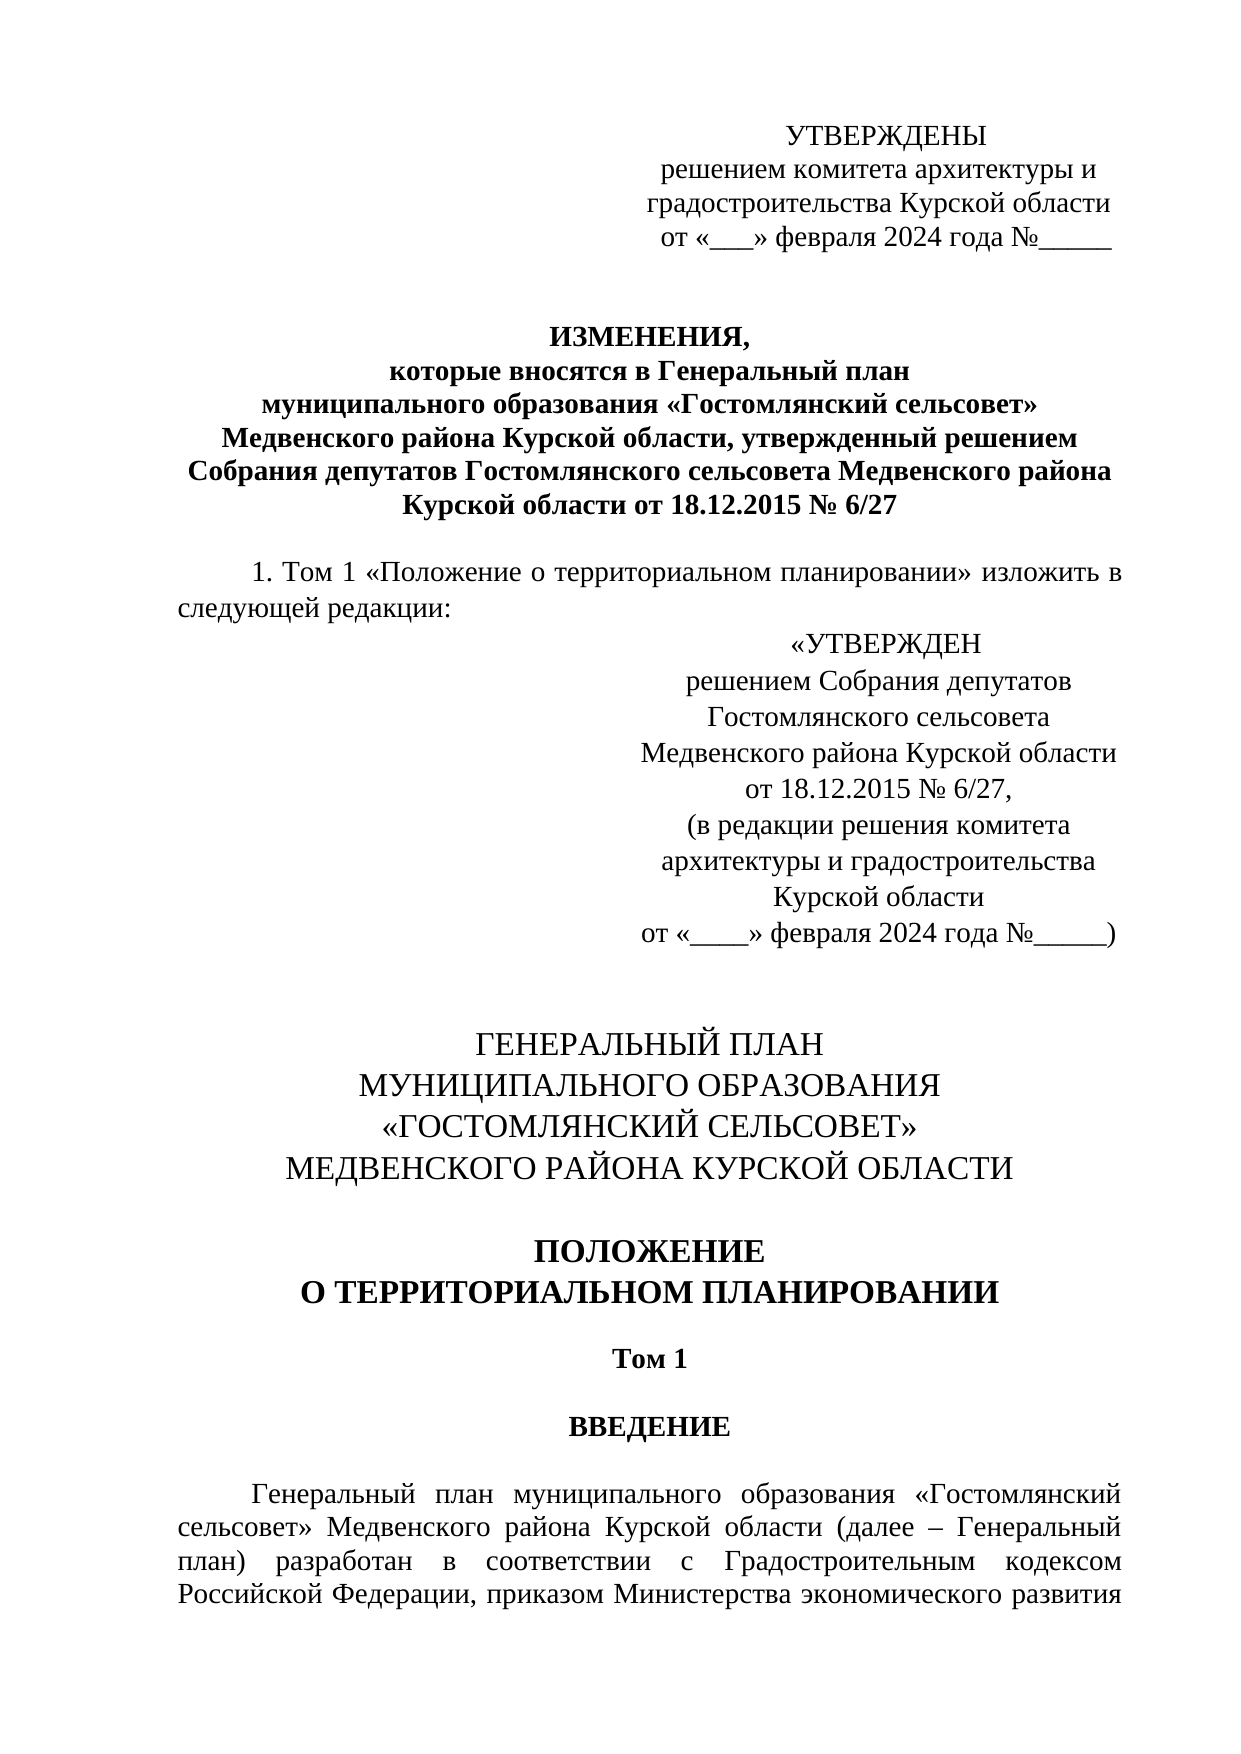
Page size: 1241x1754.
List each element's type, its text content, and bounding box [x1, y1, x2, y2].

text ПОЛОЖЕНИЕ [177, 1231, 1122, 1269]
text (в редакции решения комитета архитектуры и градостроительства Курской области [635, 807, 1122, 913]
text от 18.12.2015 № 6/27, [635, 771, 1122, 804]
text ИЗМЕНЕНИЯ, [177, 319, 1122, 353]
text «УТВЕРЖДЕН [650, 626, 1122, 660]
text УТВЕРЖДЕНЫ [650, 118, 1122, 152]
text Медвенского района Курской области [635, 735, 1122, 768]
text Медвенского района Курской области, утвержденный решением Собрания депутатов Гостомлянского сельсовета Медвенского района Курской области от 18.12.2015 № 6/27 [177, 420, 1122, 521]
text МЕДВЕНСКОГО РАЙОНА КУРСКОЙ ОБЛАСТИ [177, 1148, 1122, 1186]
text решением комитета архитектуры и градостроительства Курской области [635, 152, 1122, 219]
text от «___» февраля 2024 года №_____ [650, 219, 1122, 252]
text Том 1 [177, 1342, 1122, 1375]
text которые вносятся в Генеральный план [177, 353, 1122, 386]
text решением Собрания депутатов Гостомлянского сельсовета [635, 663, 1122, 732]
text О ТЕРРИТОРИАЛЬНОМ ПЛАНИРОВАНИИ [177, 1272, 1122, 1311]
text 1. Том 1 «Положение о территориальном планировании» изложить в следующей редакции: [177, 554, 1122, 624]
text ВВЕДЕНИЕ [177, 1409, 1122, 1442]
text муниципального образования «Гостомлянский сельсовет» [177, 386, 1122, 420]
text ГЕНЕРАЛЬНЫЙ ПЛАН [177, 1024, 1122, 1062]
text от «____» февраля 2024 года №_____) [635, 916, 1122, 949]
text МУНИЦИПАЛЬНОГО ОБРАЗОВАНИЯ [177, 1065, 1122, 1104]
text «ГОСТОМЛЯНСКИЙ СЕЛЬСОВЕТ» [177, 1107, 1122, 1145]
